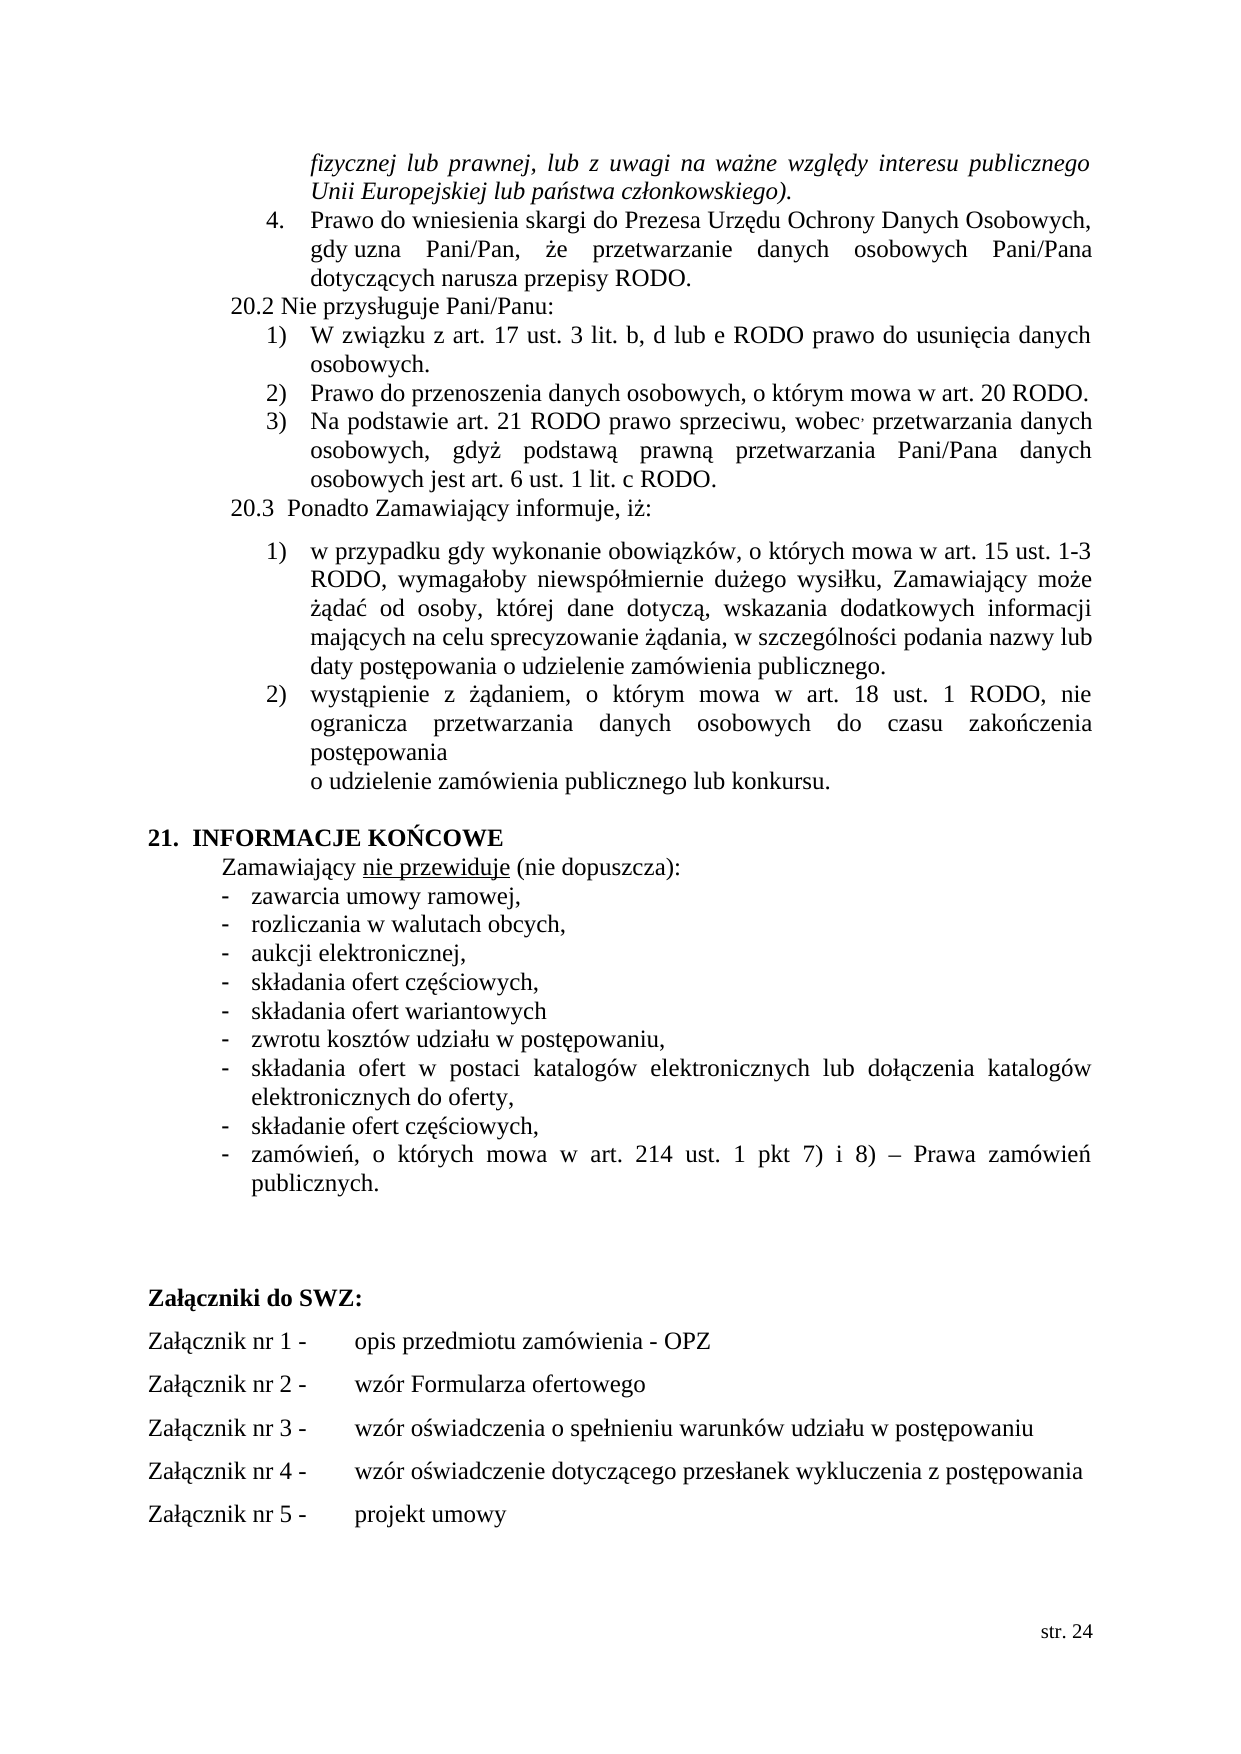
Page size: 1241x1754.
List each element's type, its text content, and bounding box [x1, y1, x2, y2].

text Zamawiający nie przewiduje (nie dopuszcza): [221, 852, 1093, 881]
list W związku z art. 17 ust. 3 lit. b, d lub e RODO prawo do usunięcia danych osobowych. [266, 320, 1093, 378]
list wystąpienie z żądaniem, o którym mowa w art. 18 ust. 1 RODO, nie ogranicza przetwarzania danych osobowych do czasu zakończenia postępowania o udzielenie zamówienia publicznego lub konkursu. [266, 679, 1093, 794]
text Załącznik nr 4 - wzór oświadczenie dotyczącego przesłanek wykluczenia z postępowania [148, 1456, 1093, 1484]
list Nie przysługuje Pani/Panu: [230, 291, 1093, 320]
list Prawo do przenoszenia danych osobowych, o którym mowa w art. 20 RODO. [266, 378, 1093, 406]
list Ponadto Zamawiający informuje, iż: [230, 493, 1093, 521]
list składanie ofert częściowych, [221, 1111, 1093, 1139]
list Prawo do wniesienia skargi do Prezesa Urzędu Ochrony Danych Osobowych, gdy uzna Pani/Pan, że przetwarzanie danych osobowych Pani/Pana dotyczących narusza przepisy RODO. [266, 205, 1093, 291]
list składania ofert częściowych, [221, 967, 1093, 996]
list zawarcia umowy ramowej, [221, 881, 1093, 909]
text Załącznik nr 3 - wzór oświadczenia o spełnieniu warunków udziału w postępowaniu [148, 1413, 1093, 1441]
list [266, 148, 1093, 205]
text Załączniki do SWZ: [148, 1283, 1093, 1312]
list rozliczania w walutach obcych, [221, 909, 1093, 938]
list aukcji elektronicznej, [221, 938, 1093, 967]
text Załącznik nr 1 - opis przedmiotu zamówienia - OPZ [148, 1326, 1093, 1355]
list zamówień, o których mowa w art. 214 ust. 1 pkt 7) i 8) – Prawa zamówień publicznych. [221, 1139, 1093, 1197]
list INFORMACJE KOŃCOWE [148, 823, 1093, 852]
text Załącznik nr 5 - projekt umowy [148, 1499, 1093, 1528]
list Na podstawie art. 21 RODO prawo sprzeciwu, wobec, przetwarzania danych osobowych, gdyż podstawą prawną przetwarzania Pani/Pana danych osobowych jest art. 6 ust. 1 lit. c RODO. [266, 406, 1093, 493]
list składania ofert w postaci katalogów elektronicznych lub dołączenia katalogów elektronicznych do oferty, [221, 1053, 1093, 1111]
list składania ofert wariantowych [221, 996, 1093, 1024]
text Załącznik nr 2 - wzór Formularza ofertowego [148, 1369, 1093, 1398]
list w przypadku gdy wykonanie obowiązków, o których mowa w art. 15 ust. 1-3 RODO, wymagałoby niewspółmiernie dużego wysiłku, Zamawiający może żądać od osoby, której dane dotyczą, wskazania dodatkowych informacji mających na celu sprecyzowanie żądania, w szczególności podania nazwy lub daty postępowania o udzielenie zamówienia publicznego. [266, 536, 1093, 679]
list zwrotu kosztów udziału w postępowaniu, [221, 1024, 1093, 1053]
